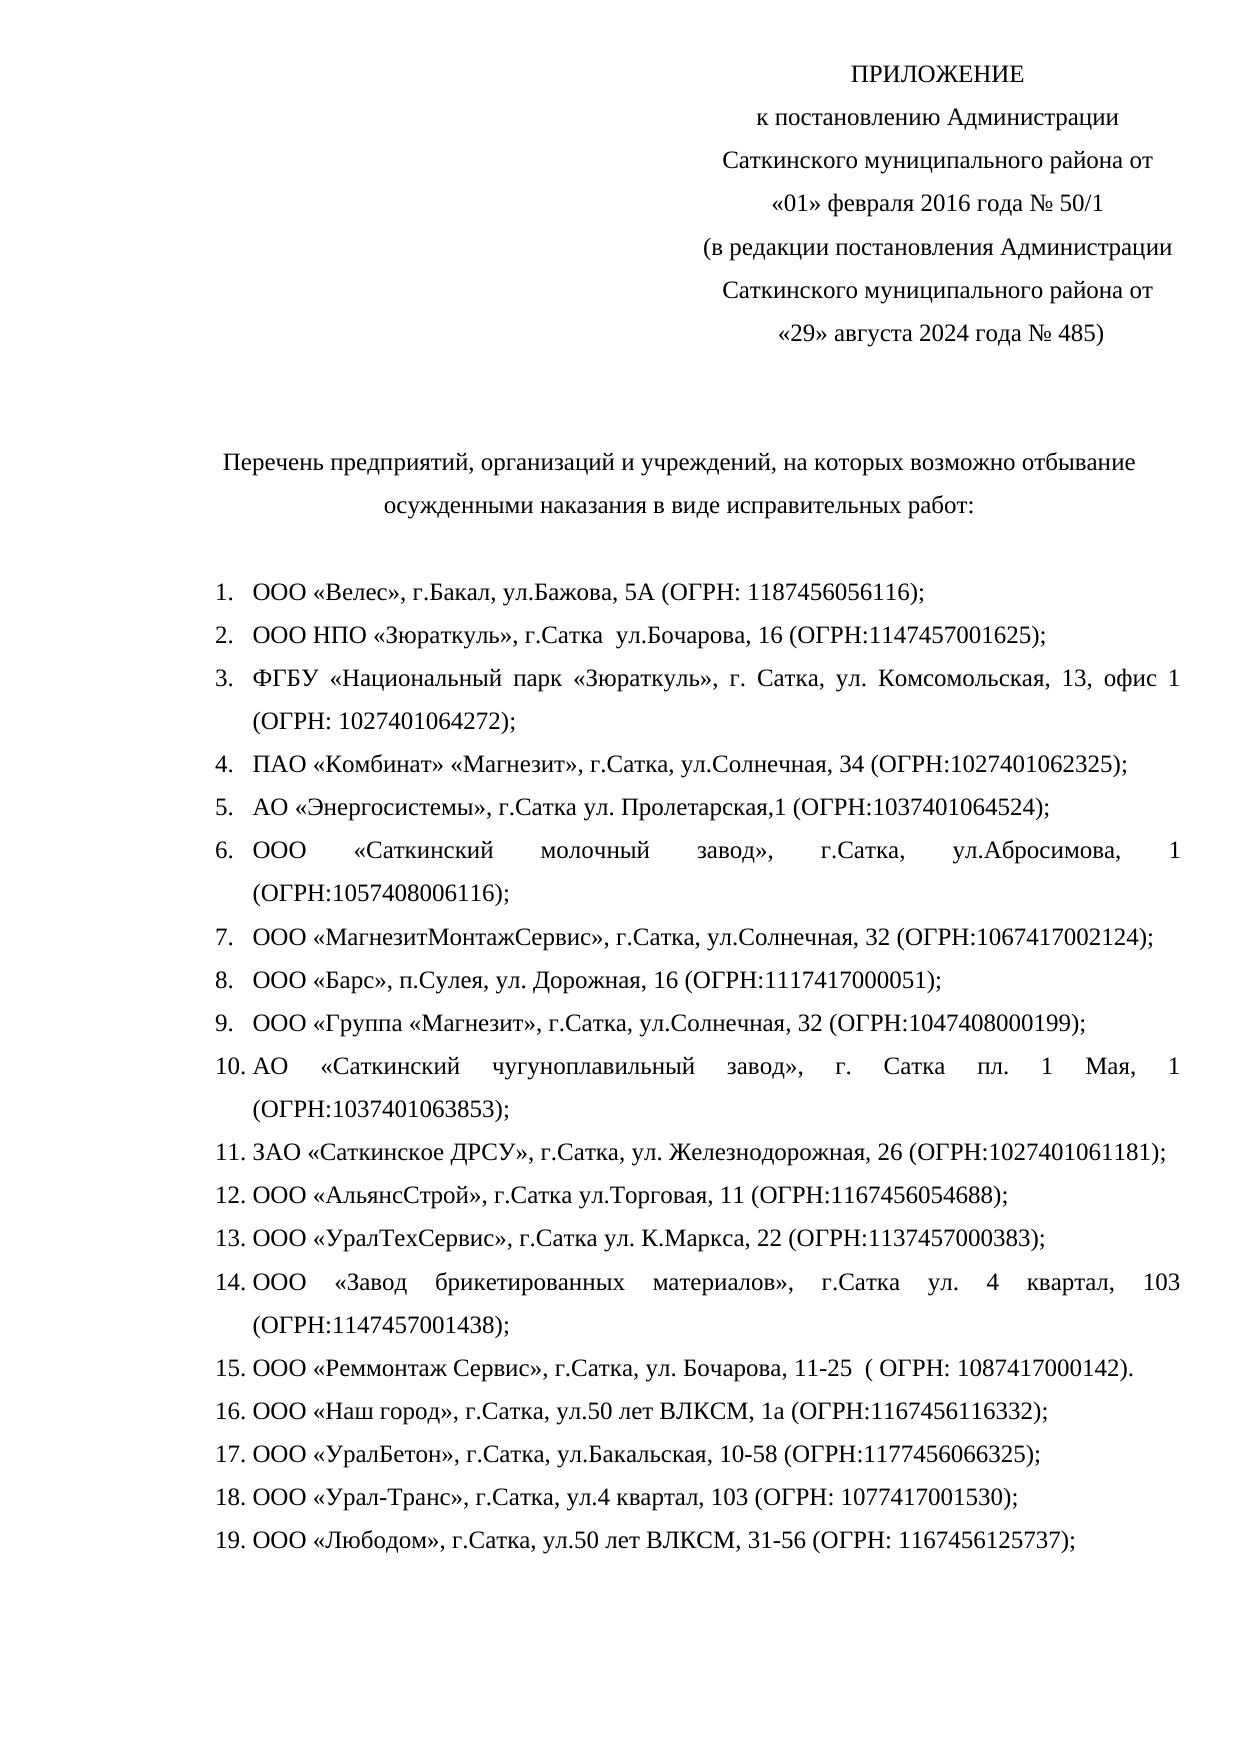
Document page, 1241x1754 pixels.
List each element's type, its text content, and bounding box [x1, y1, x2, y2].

list АО «Саткинский чугуноплавильный завод», г. Сатка пл. 1 Мая, 1 (ОГРН:1037401063853); [215, 1051, 1181, 1123]
list ООО «МагнезитМонтажСервис», г.Сатка, ул.Солнечная, 32 (ОГРН:1067417002124); [215, 922, 1181, 950]
list ООО «Группа «Магнезит», г.Сатка, ул.Солнечная, 32 (ОГРН:1047408000199); [215, 1008, 1181, 1037]
list ООО «Велес», г.Бакал, ул.Бажова, 5А (ОГРН: 1187456056116); [215, 577, 1181, 605]
list ФГБУ «Национальный парк «Зюраткуль», г. Сатка, ул. Комсомольская, 13, офис 1 (ОГРН: 1027401064272); [215, 663, 1181, 735]
text Перечень предприятий, организаций и учреждений, на которых возможно отбывание осужденными наказания в виде исправительных работ: [177, 447, 1181, 519]
list ООО НПО «Зюраткуль», г.Сатка ул.Бочарова, 16 (ОГРН:1147457001625); [215, 620, 1181, 648]
text ПРИЛОЖЕНИЕ [694, 59, 1181, 88]
list АО «Энергосистемы», г.Сатка ул. Пролетарская,1 (ОГРН:1037401064524); [215, 792, 1181, 821]
list ООО «Любодом», г.Сатка, ул.50 лет ВЛКСМ, 31-56 (ОГРН: 1167456125737); [215, 1525, 1181, 1554]
list ООО «Завод брикетированных материалов», г.Сатка ул. 4 квартал, 103 (ОГРН:1147457001438); [215, 1267, 1181, 1338]
list ЗАО «Саткинское ДРСУ», г.Сатка, ул. Железнодорожная, 26 (ОГРН:1027401061181); [215, 1137, 1181, 1166]
list ООО «АльянсСтрой», г.Сатка ул.Торговая, 11 (ОГРН:1167456054688); [215, 1180, 1181, 1209]
list ПАО «Комбинат» «Магнезит», г.Сатка, ул.Солнечная, 34 (ОГРН:1027401062325); [215, 749, 1181, 778]
list ООО «УралБетон», г.Сатка, ул.Бакальская, 10-58 (ОГРН:1177456066325); [215, 1439, 1181, 1468]
text (в редакции постановления Администрации Саткинского муниципального района от [694, 232, 1181, 303]
text к постановлению Администрации Саткинского муниципального района от «01» февраля 2016 года № 50/1 [694, 102, 1181, 217]
list ООО «Урал-Транс», г.Сатка, ул.4 квартал, 103 (ОГРН: 1077417001530); [215, 1482, 1181, 1511]
list ООО «Барс», п.Сулея, ул. Дорожная, 16 (ОГРН:1117417000051); [215, 965, 1181, 993]
list ООО «Саткинский молочный завод», г.Сатка, ул.Абросимова, 1 (ОГРН:1057408006116); [215, 835, 1181, 907]
list ООО «Реммонтаж Сервис», г.Сатка, ул. Бочарова, 11-25 ( ОГРН: 1087417000142). [215, 1353, 1181, 1382]
text «29» августа 2024 года № 485) [694, 318, 1181, 347]
list ООО «УралТехСервис», г.Сатка ул. К.Маркса, 22 (ОГРН:1137457000383); [215, 1223, 1181, 1252]
list ООО «Наш город», г.Сатка, ул.50 лет ВЛКСМ, 1а (ОГРН:1167456116332); [215, 1396, 1181, 1425]
